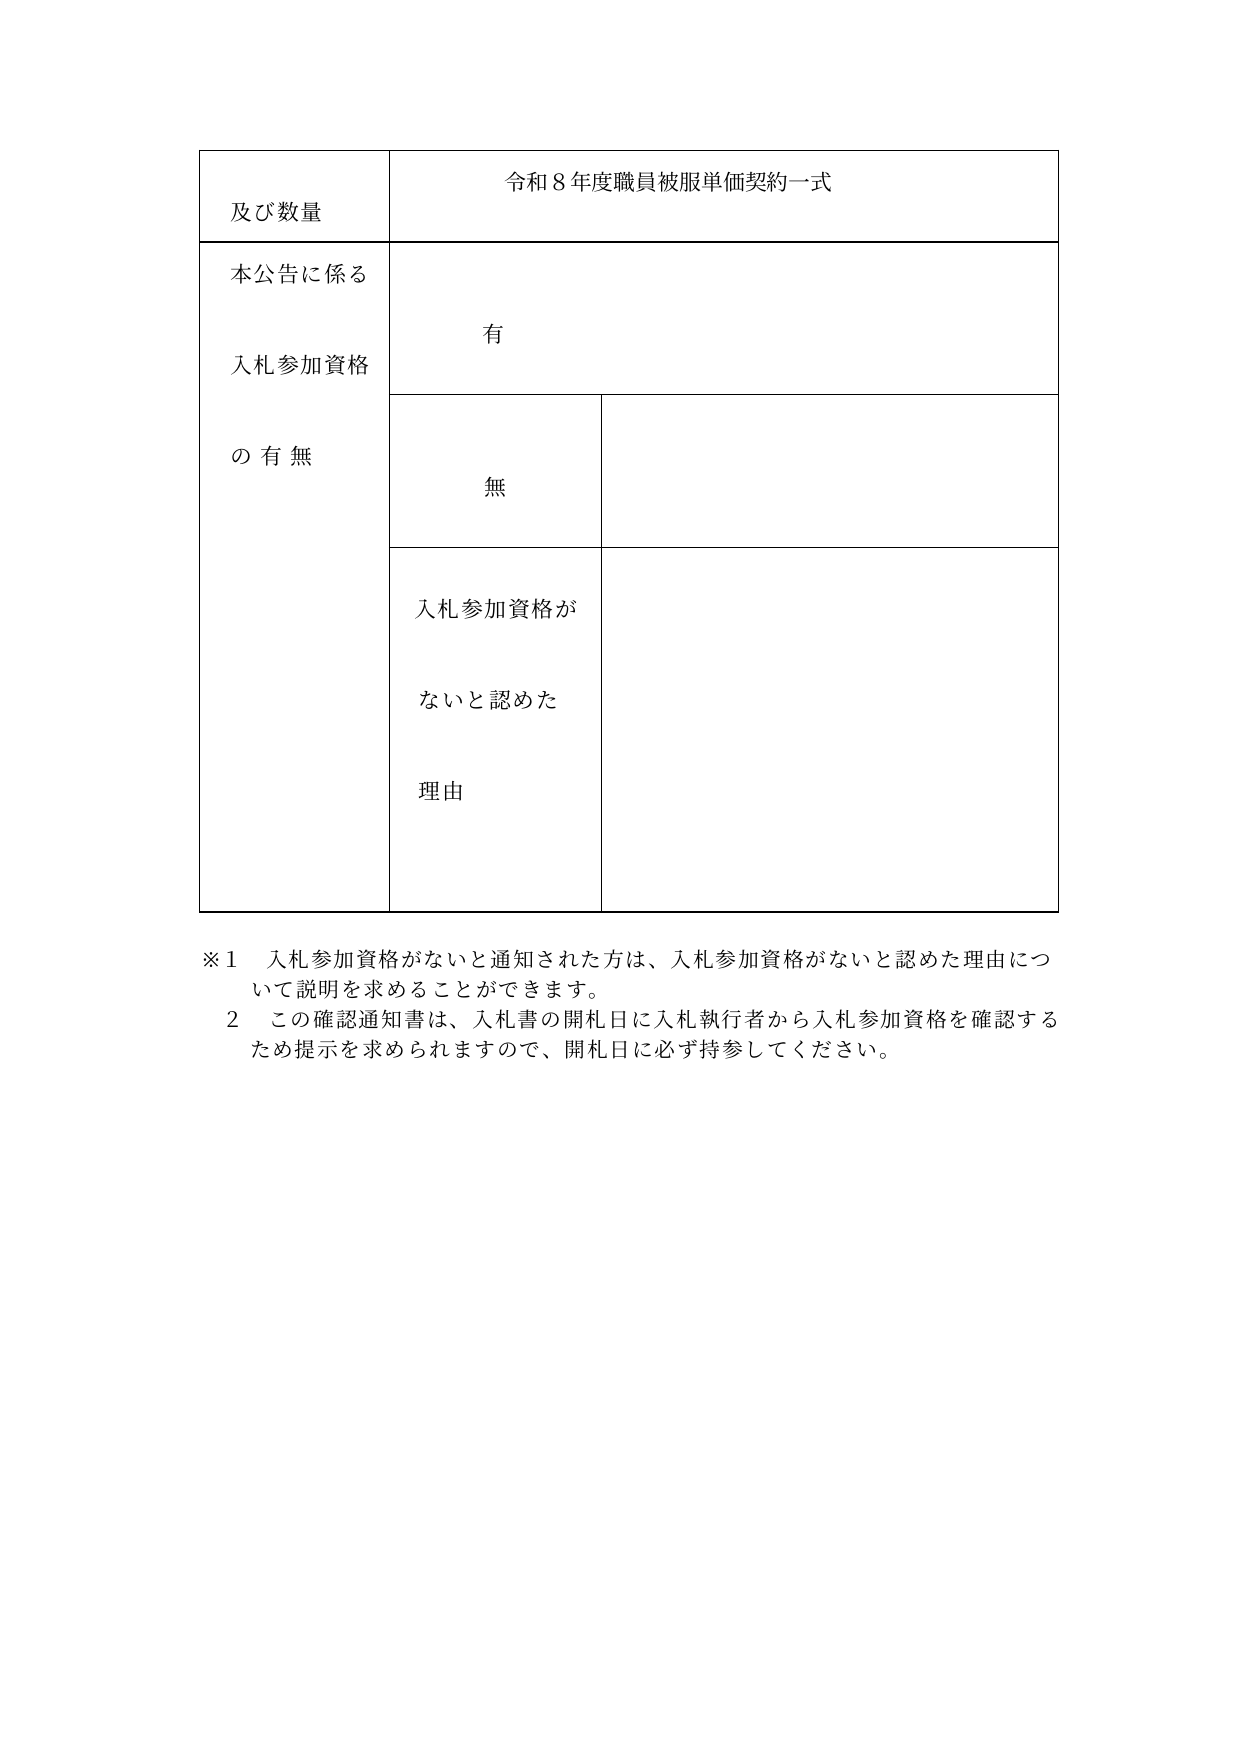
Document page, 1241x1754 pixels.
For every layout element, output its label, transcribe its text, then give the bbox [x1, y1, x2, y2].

table_cell 入札参加資格が ないと認めた 理由 [390, 548, 601, 911]
table_header 購入等件名 及び数量 [200, 151, 389, 241]
text ※１ 入札参加資格がないと通知された方は、入札参加資格がないと認めた理由について説明を求めることができます。 [202, 943, 1063, 1003]
table_cell 無 [390, 395, 601, 547]
table_cell 本公告に係る 入札参加資格 の 有 無 [200, 243, 389, 911]
table_cell [602, 548, 1058, 911]
table_cell [602, 395, 1058, 547]
table_cell 有 [390, 243, 1058, 394]
text ２ この確認通知書は、入札書の開札日に入札執行者から入札参加資格を確認するため提示を求められますので、開札日に必ず持参してください。 [177, 1003, 1063, 1064]
table_header 令和８年度職員被服単価契約一式 [390, 151, 1058, 241]
